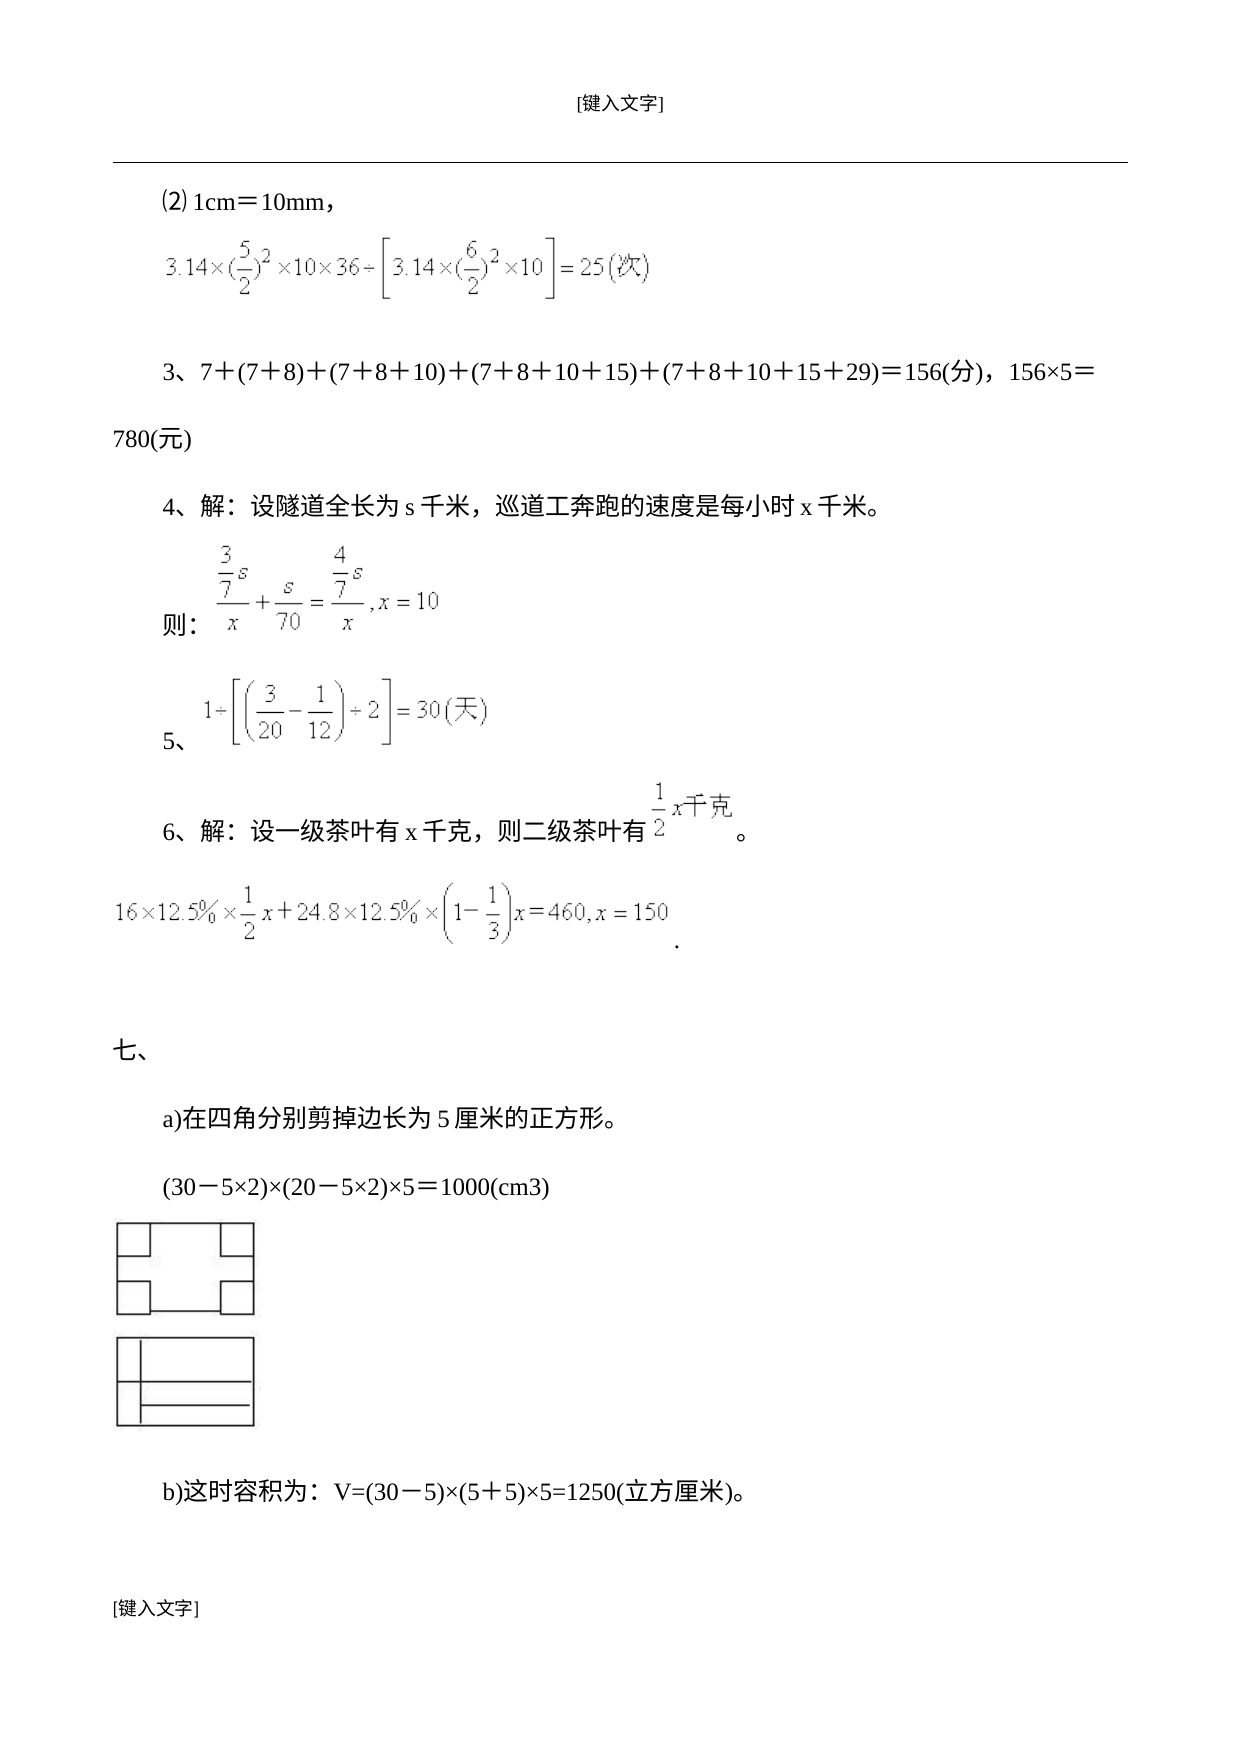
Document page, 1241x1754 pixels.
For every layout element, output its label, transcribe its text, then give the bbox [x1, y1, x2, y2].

text 4、解：设隧道全长为s千米，巡道工奔跑的速度是每小时x千米。 [112, 471, 1128, 539]
text (30－5×2)×(20－5×2)×5＝1000(cm3) [112, 1150, 1128, 1218]
text b)这时容积为：V=(30－5)×(5＋5)×5=1250(立方厘米)。 [112, 1456, 1128, 1524]
picture [212, 538, 443, 635]
picture [647, 776, 737, 841]
picture [162, 233, 655, 304]
text ⑵1cm＝10mm， [112, 165, 1128, 233]
picture [200, 674, 511, 750]
text 七、 [112, 1014, 1128, 1082]
picture [112, 1218, 261, 1433]
text 5、 [112, 675, 1128, 777]
text 则： [112, 539, 1128, 675]
text a)在四角分别剪掉边长为5厘米的正方形。 [112, 1082, 1128, 1150]
picture [112, 878, 674, 949]
text 3、7＋(7＋8)＋(7＋8＋10)＋(7＋8＋10＋15)＋(7＋8＋10＋15＋29)＝156(分)，156×5＝780(元) [112, 335, 1128, 471]
text 6、解：设一级茶叶有x千克，则二级茶叶有。 [112, 777, 1128, 878]
